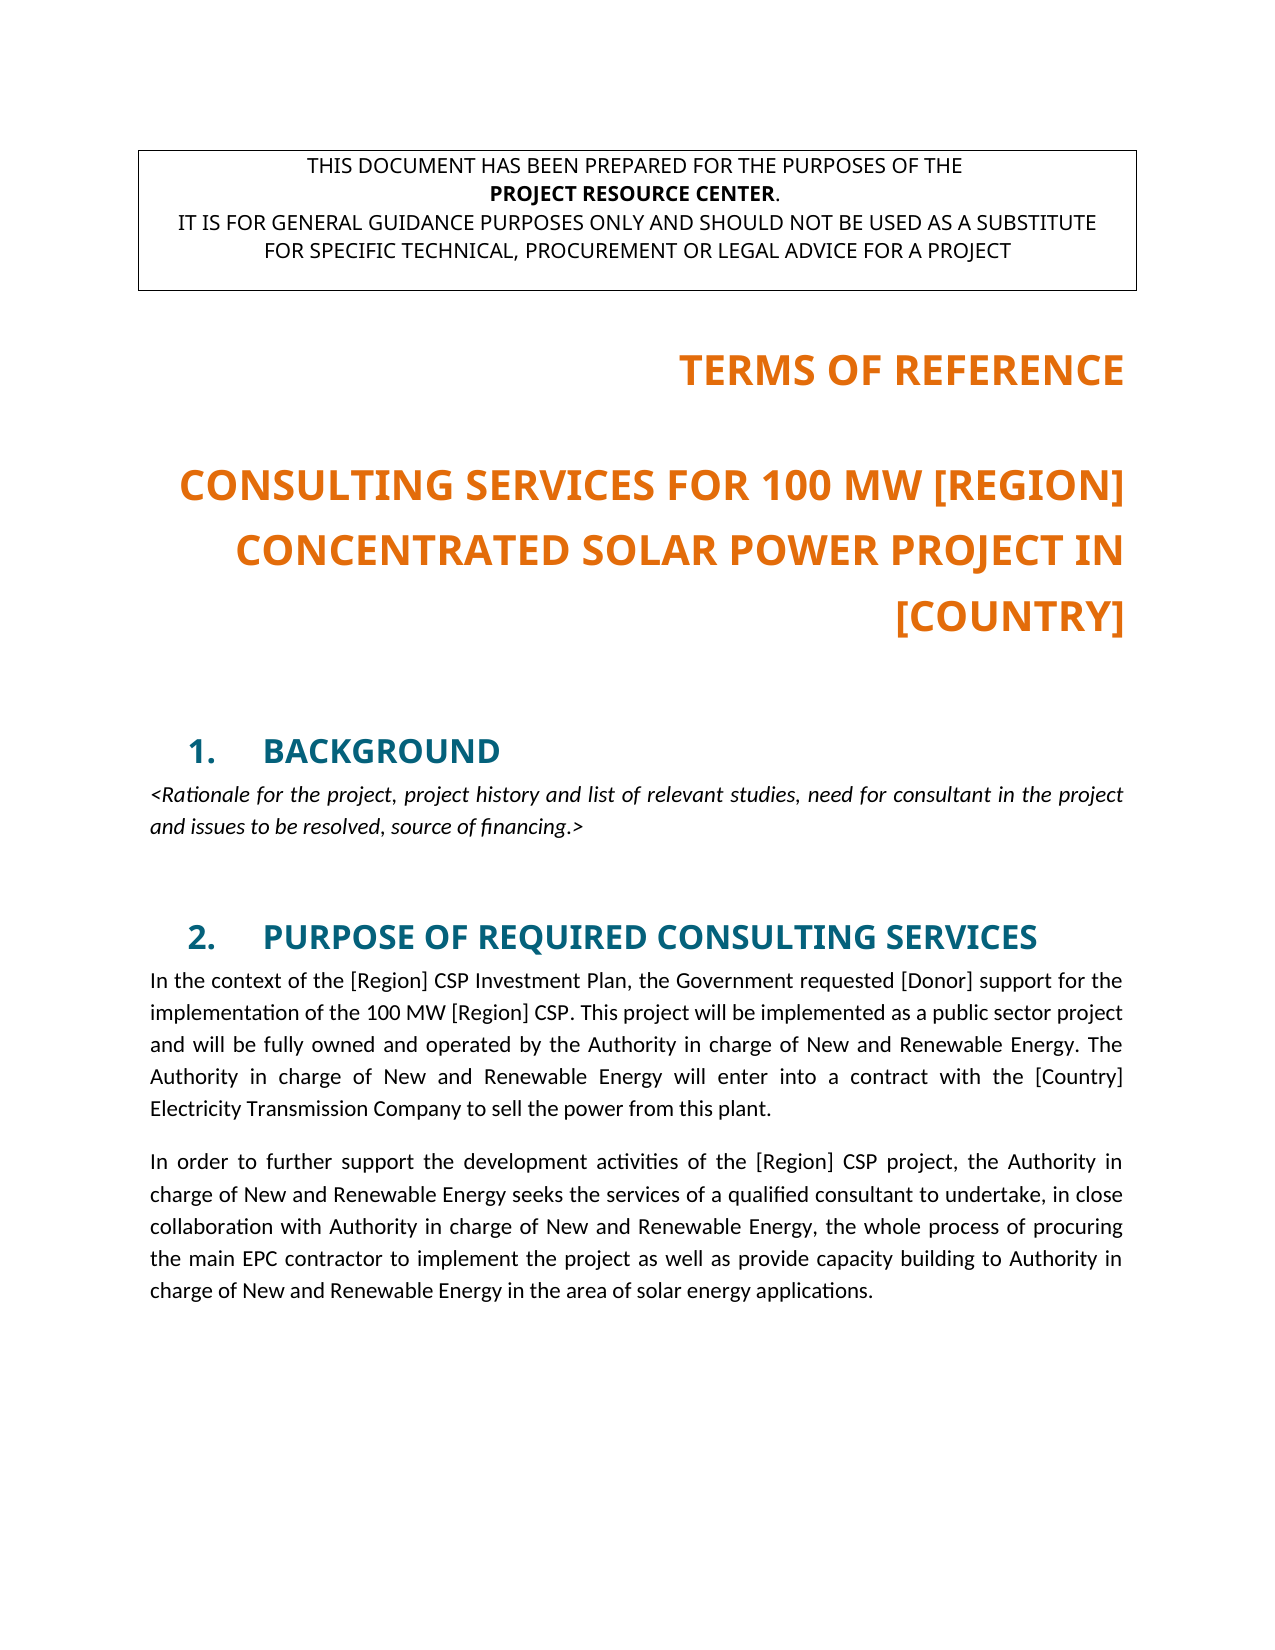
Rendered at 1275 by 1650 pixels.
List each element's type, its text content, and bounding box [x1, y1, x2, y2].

subtitle CONSULTING SERVICES for 100 MW [Region] Concentrated Solar Power Project in [Country] [150, 456, 1125, 643]
text <Rationale for the project, project history and list of relevant studies, need for consultant in the project and issues to be resolved, source of financing.> [150, 780, 1125, 840]
subtitle Terms of Reference [150, 341, 1125, 398]
table_header THIS DOCUMENT HAS BEEN PREPARED FOR THE PURPOSES OF THE PROJECT RESOURCE CENTER. IT IS FOR GENERAL GUIDANCE PURPOSES ONLY AND SHOULD NOT BE USED AS A SUBSTITUTE FOR SPECIFIC TECHNICAL, PROCUREMENT OR LEGAL ADVICE FOR A PROJECT [139, 151, 1136, 290]
subtitle BACKGROUND [187, 728, 1125, 773]
text In the context of the [Region] CSP Investment Plan, the Government requested [Donor] support for the implementation of the 100 MW [Region] CSP. This project will be implemented as a public sector project and will be fully owned and operated by the Authority in charge of New and Renewable Energy. The Authority in charge of New and Renewable Energy will enter into a contract with the [Country] Electricity Transmission Company to sell the power from this plant. [150, 966, 1125, 1122]
text In order to further support the development activities of the [Region] CSP project, the Authority in charge of New and Renewable Energy seeks the services of a qualified consultant to undertake, in close collaboration with Authority in charge of New and Renewable Energy, the whole process of procuring the main EPC contractor to implement the project as well as provide capacity building to Authority in charge of New and Renewable Energy in the area of solar energy applications. [150, 1147, 1125, 1304]
subtitle PURPOSE OF REQUIRED CONSULTING SERVICES [187, 913, 1125, 959]
